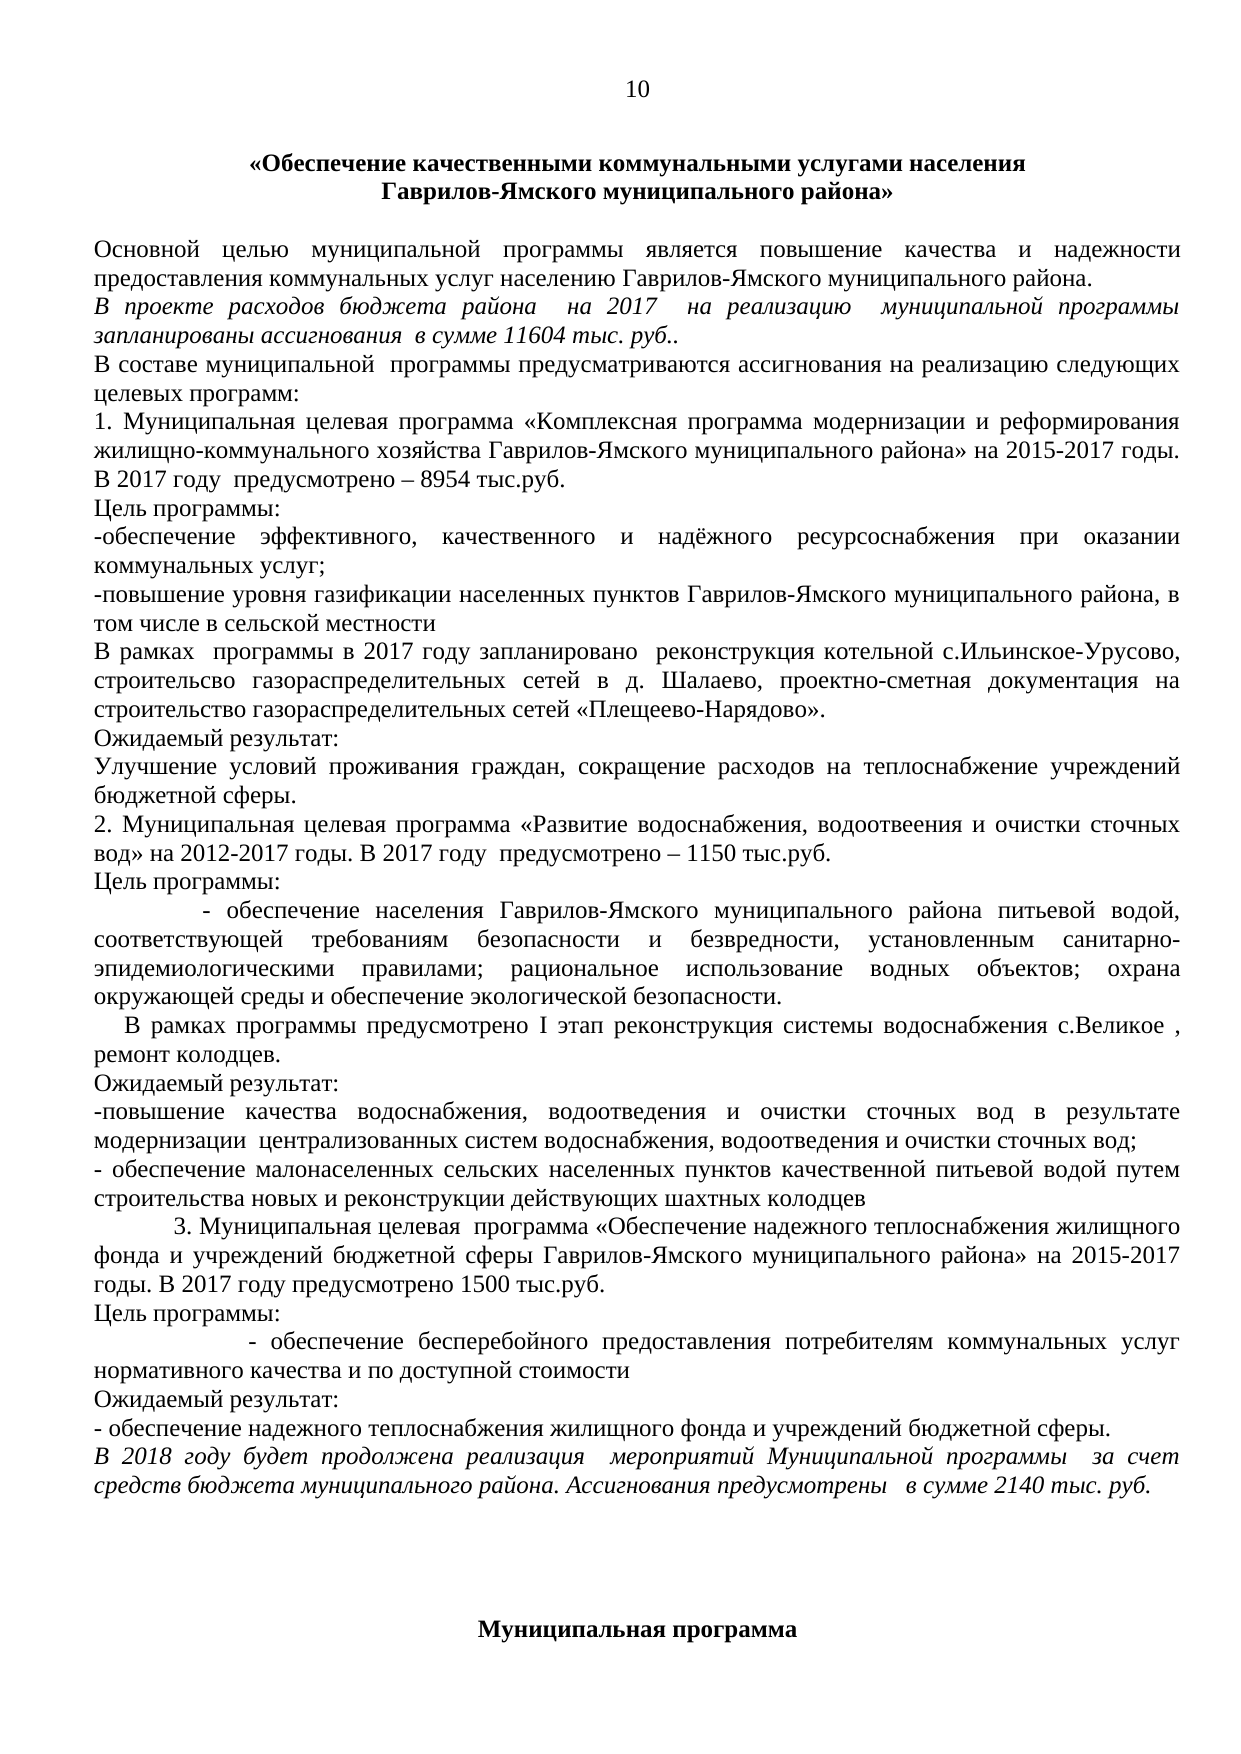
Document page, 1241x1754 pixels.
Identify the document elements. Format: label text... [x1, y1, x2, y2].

text 3. Муниципальная целевая программа «Обеспечение надежного теплоснабжения жилищного фонда и учреждений бюджетной сферы Гаврилов-Ямского муниципального района» на 2015-2017 годы. В 2017 году предусмотрено 1500 тыс.руб. [94, 1211, 1181, 1298]
text Улучшение условий проживания граждан, сокращение расходов на теплоснабжение учреждений бюджетной сферы. [94, 751, 1181, 809]
text Гаврилов-Ямского муниципального района» [94, 176, 1181, 205]
text В рамках программы предусмотрено I этап реконструкция системы водоснабжения с.Великое , ремонт колодцев. [94, 1010, 1181, 1068]
text -повышение уровня газификации населенных пунктов Гаврилов-Ямского муниципального района, в том числе в сельской местности [94, 579, 1181, 636]
text - обеспечение бесперебойного предоставления потребителям коммунальных услуг нормативного качества и по доступной стоимости [94, 1326, 1181, 1384]
text -повышение качества водоснабжения, водоотведения и очистки сточных вод в результате модернизации централизованных систем водоснабжения, водоотведения и очистки сточных вод; [94, 1096, 1181, 1154]
text Ожидаемый результат: [94, 1068, 1181, 1096]
text «Обеспечение качественными коммунальными услугами населения [94, 148, 1181, 176]
text Цель программы: [94, 493, 1181, 521]
text В составе муниципальной программы предусматриваются ассигнования на реализацию следующих целевых программ: [94, 349, 1181, 406]
text Муниципальная программа [94, 1614, 1181, 1643]
text В 2018 году будет продолжена реализация мероприятий Муниципальной программы за счет средств бюджета муниципального района. Ассигнования предусмотрены в сумме 2140 тыс. руб. [94, 1441, 1181, 1499]
text Цель программы: [94, 866, 1181, 895]
text В проекте расходов бюджета района на 2017 на реализацию муниципальной программы запланированы ассигнования в сумме 11604 тыс. руб.. [94, 291, 1181, 349]
text - обеспечение надежного теплоснабжения жилищного фонда и учреждений бюджетной сферы. [94, 1413, 1181, 1441]
text - обеспечение населения Гаврилов-Ямского муниципального района питьевой водой, соответствующей требованиям безопасности и безвредности, установленным санитарно-эпидемиологическими правилами; рациональное использование водных объектов; охрана окружающей среды и обеспечение экологической безопасности. [94, 895, 1181, 1010]
text - обеспечение малонаселенных сельских населенных пунктов качественной питьевой водой путем строительства новых и реконструкции действующих шахтных колодцев [94, 1154, 1181, 1211]
text 2. Муниципальная целевая программа «Развитие водоснабжения, водоотвеения и очистки сточных вод» на 2012-2017 годы. В 2017 году предусмотрено – 1150 тыс.руб. [94, 809, 1181, 866]
text Ожидаемый результат: [94, 1384, 1181, 1413]
text Ожидаемый результат: [94, 723, 1181, 751]
text -обеспечение эффективного, качественного и надёжного ресурсоснабжения при оказании коммунальных услуг; [94, 521, 1181, 579]
text В рамках программы в 2017 году запланировано реконструкция котельной с.Ильинское-Урусово, строительсво газораспределительных сетей в д. Шалаево, проектно-сметная документация на строительство газораспределительных сетей «Плещеево-Нарядово». [94, 636, 1181, 723]
text Основной целью муниципальной программы является повышение качества и надежности предоставления коммунальных услуг населению Гаврилов-Ямского муниципального района. [94, 234, 1181, 291]
text Цель программы: [94, 1298, 1181, 1326]
text 1. Муниципальная целевая программа «Комплексная программа модернизации и реформирования жилищно-коммунального хозяйства Гаврилов-Ямского муниципального района» на 2015-2017 годы. В 2017 году предусмотрено – 8954 тыс.руб. [94, 406, 1181, 493]
